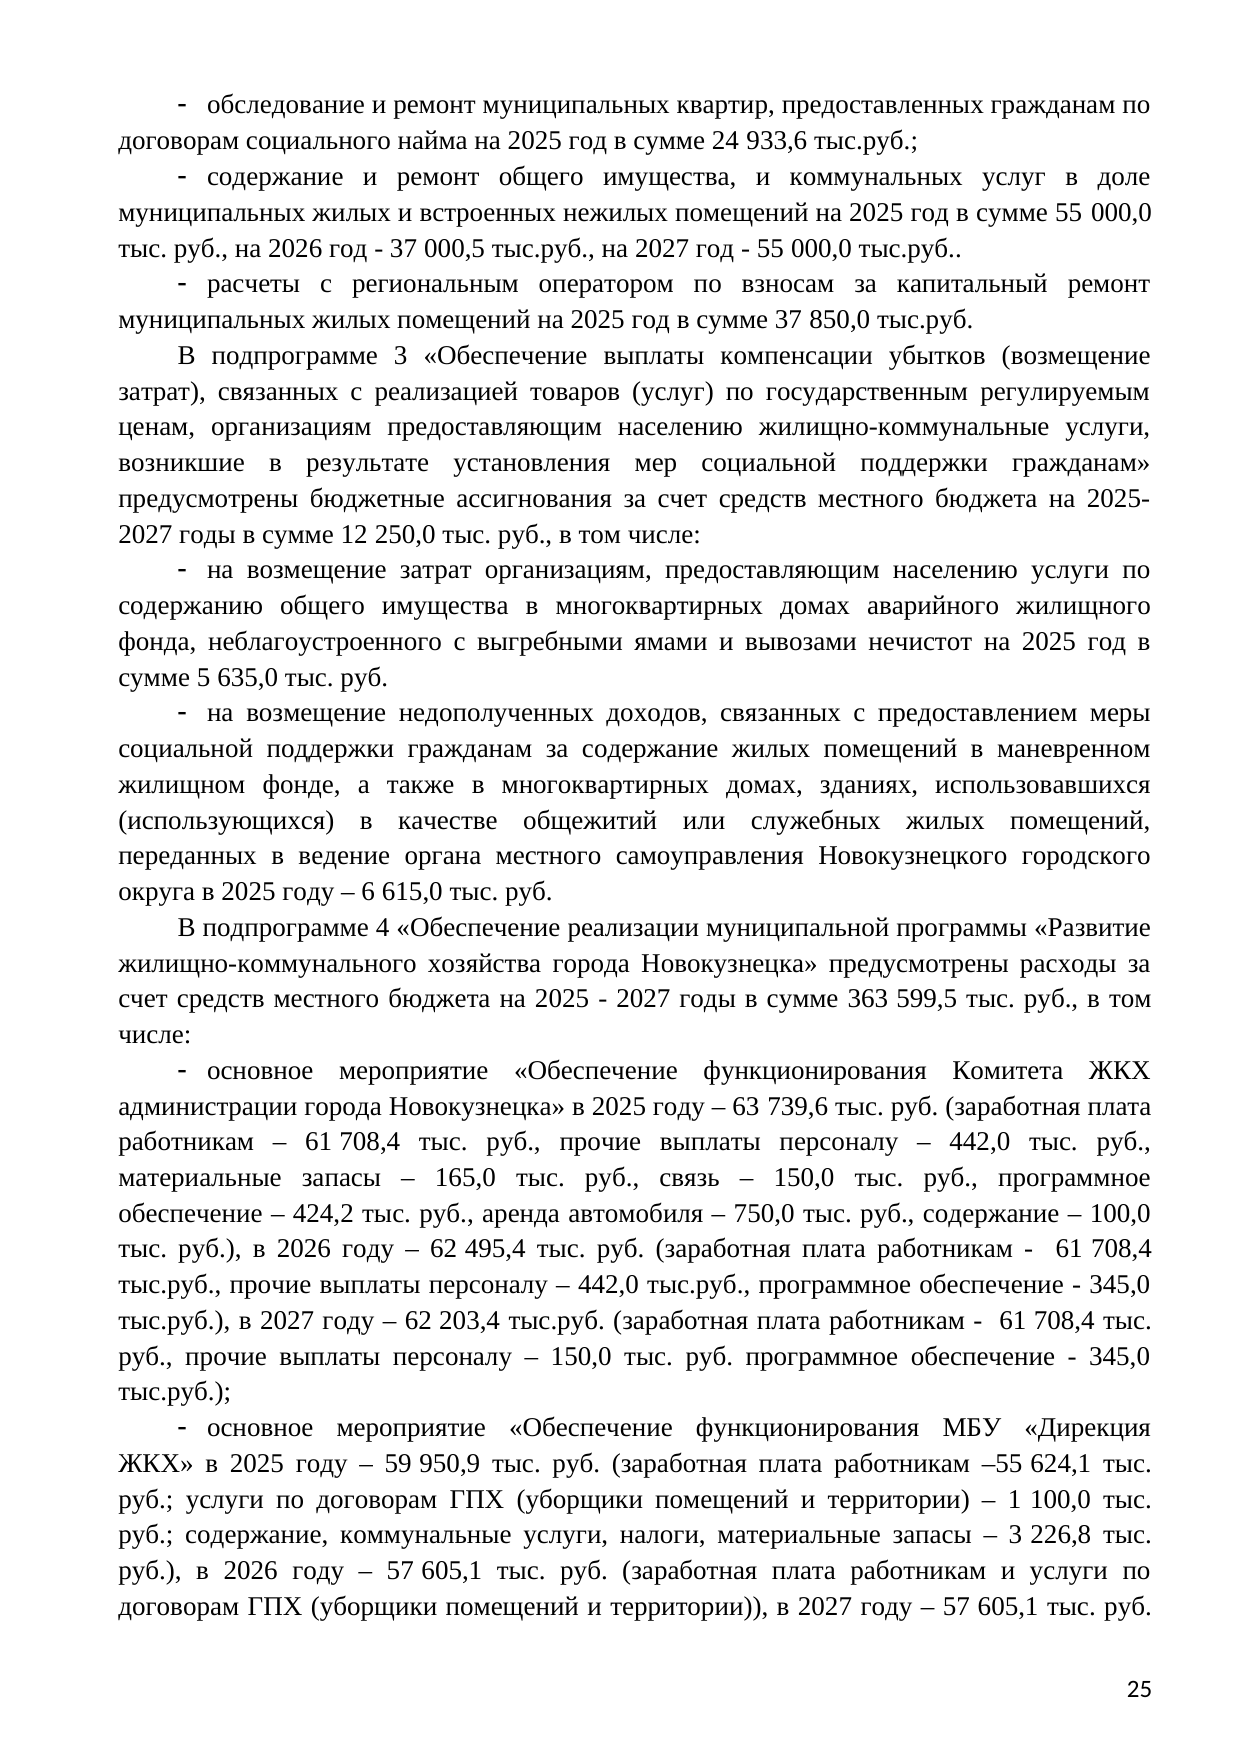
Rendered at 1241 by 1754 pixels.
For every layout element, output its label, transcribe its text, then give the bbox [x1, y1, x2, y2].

list на возмещение недополученных доходов, связанных с предоставлением меры социальной поддержки гражданам за содержание жилых помещений в маневренном жилищном фонде, а также в многоквартирных домах, зданиях, использовавшихся (использующихся) в качестве общежитий или служебных жилых помещений, переданных в ведение органа местного самоуправления Новокузнецкого городского округа в 2025 году – 6 615,0 тыс. руб. [118, 696, 1152, 906]
list обследование и ремонт муниципальных квартир, предоставленных гражданам по договорам социального найма на 2025 год в сумме 24 933,6 тыс.руб.; [118, 89, 1152, 156]
list содержание и ремонт общего имущества, и коммунальных услуг в доле муниципальных жилых и встроенных нежилых помещений на 2025 год в сумме 55 000,0 тыс. руб., на 2026 год - 37 000,5 тыс.руб., на 2027 год - 55 000,0 тыс.руб.. [118, 160, 1152, 263]
list расчеты с региональным оператором по взносам за капитальный ремонт муниципальных жилых помещений на 2025 год в сумме 37 850,0 тыс.руб. [118, 267, 1152, 334]
list на возмещение затрат организациям, предоставляющим населению услуги по содержанию общего имущества в многоквартирных домах аварийного жилищного фонда, неблагоустроенного с выгребными ямами и вывозами нечистот на 2025 год в сумме 5 635,0 тыс. руб. [118, 553, 1152, 692]
text В подпрограмме 3 «Обеспечение выплаты компенсации убытков (возмещение затрат), связанных с реализацией товаров (услуг) по государственным регулируемым ценам, организациям предоставляющим населению жилищно-коммунальные услуги, возникшие в результате установления мер социальной поддержки гражданам» предусмотрены бюджетные ассигнования за счет средств местного бюджета на 2025-2027 годы в сумме 12 250,0 тыс. руб., в том числе: [118, 339, 1152, 549]
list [118, 1411, 1152, 1621]
text В подпрограмме 4 «Обеспечение реализации муниципальной программы «Развитие жилищно-коммунального хозяйства города Новокузнецка» предусмотрены расходы за счет средств местного бюджета на 2025 - 2027 годы в сумме 363 599,5 тыс. руб., в том числе: [118, 911, 1152, 1049]
list основное мероприятие «Обеспечение функционирования Комитета ЖКХ администрации города Новокузнецка» в 2025 году – 63 739,6 тыс. руб. (заработная плата работникам – 61 708,4 тыс. руб., прочие выплаты персоналу – 442,0 тыс. руб., материальные запасы – 165,0 тыс. руб., связь – 150,0 тыс. руб., программное обеспечение – 424,2 тыс. руб., аренда автомобиля – 750,0 тыс. руб., содержание – 100,0 тыс. руб.), в 2026 году – 62 495,4 тыс. руб. (заработная плата работникам - 61 708,4 тыс.руб., прочие выплаты персоналу – 442,0 тыс.руб., программное обеспечение - 345,0 тыс.руб.), в 2027 году – 62 203,4 тыс.руб. (заработная плата работникам - 61 708,4 тыс. руб., прочие выплаты персоналу – 150,0 тыс. руб. программное обеспечение - 345,0 тыс.руб.); [118, 1054, 1152, 1407]
